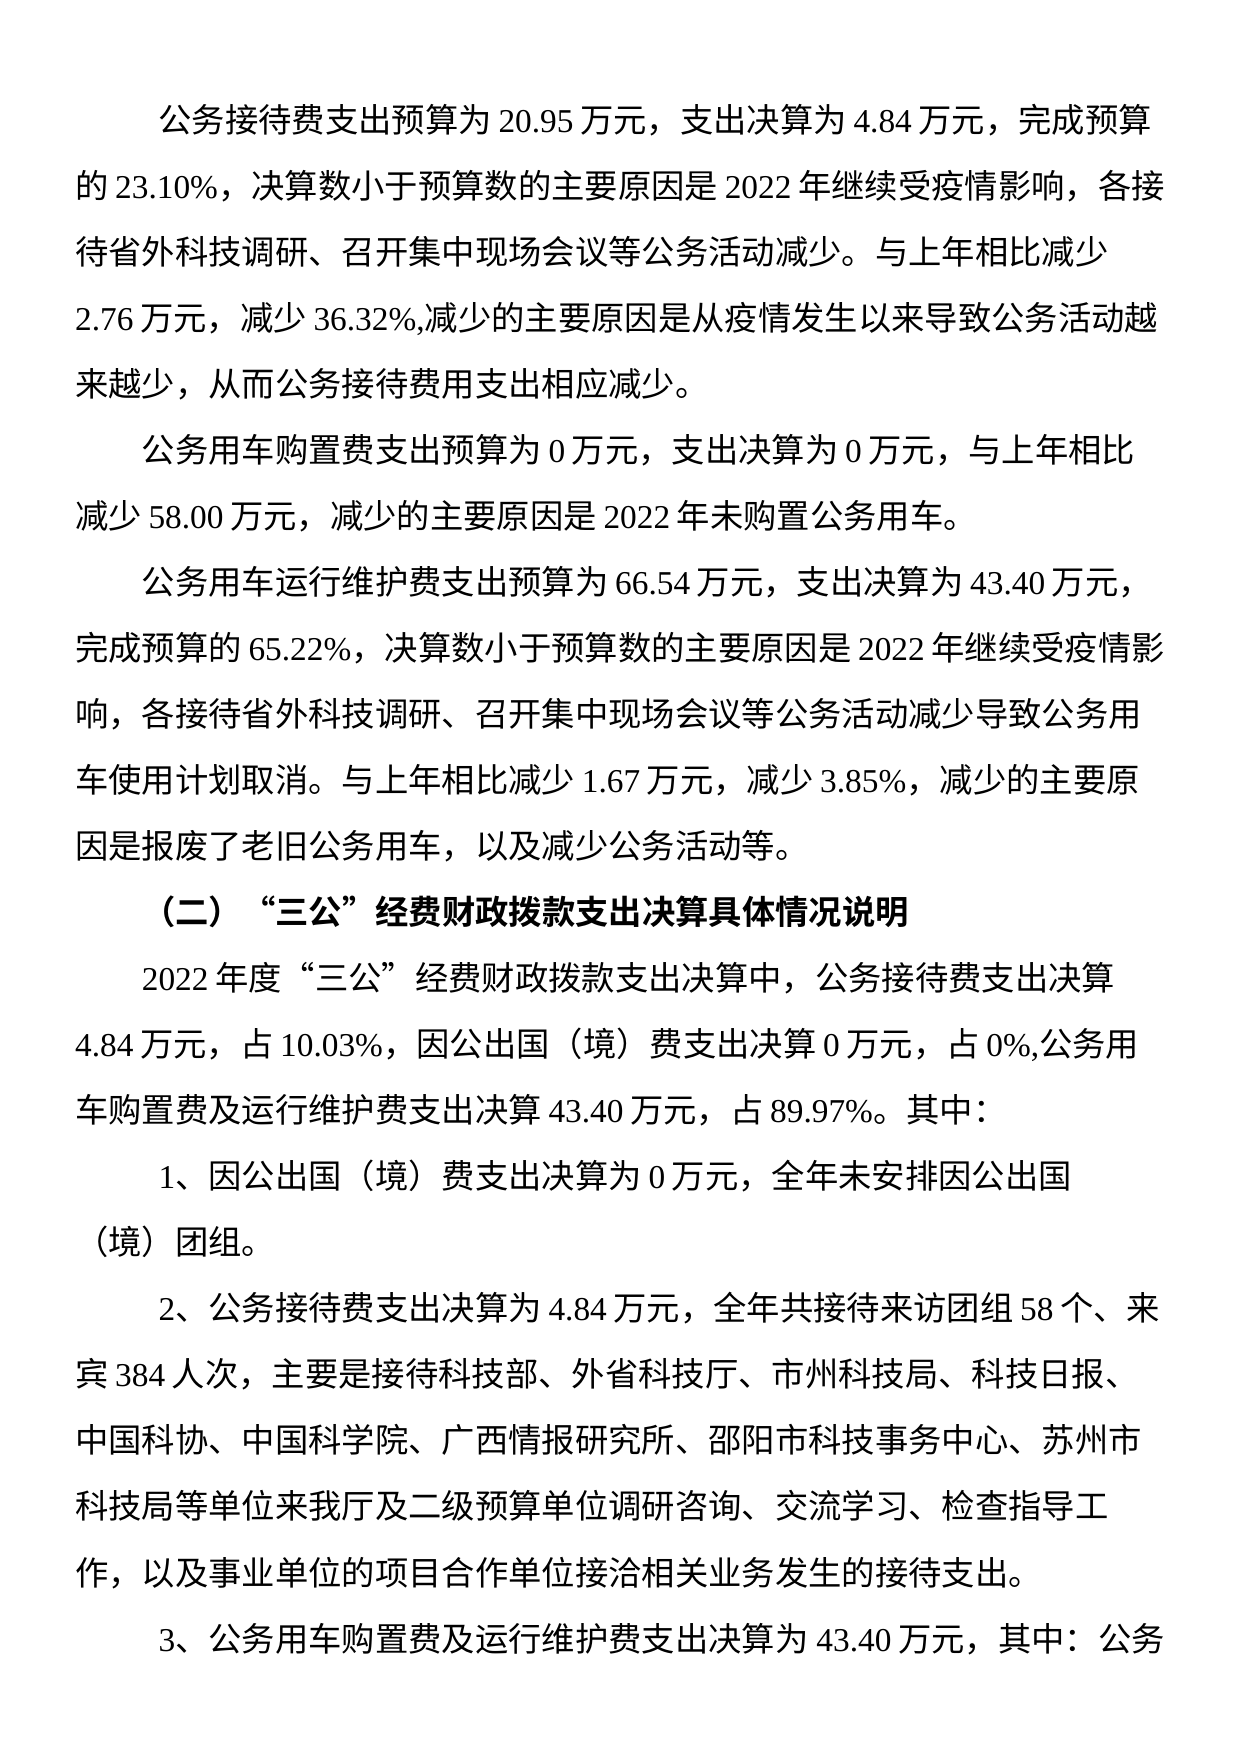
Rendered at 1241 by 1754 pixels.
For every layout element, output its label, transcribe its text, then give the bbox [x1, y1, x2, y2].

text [75, 1603, 1165, 1669]
text （二）“三公”经费财政拨款支出决算具体情况说明 [75, 877, 1165, 943]
text 公务接待费支出预算为20.95万元，支出决算为4.84万元，完成预算的23.10%，决算数小于预算数的主要原因是2022年继续受疫情影响，各接待省外科技调研、召开集中现场会议等公务活动减少。与上年相比减少2.76万元，减少36.32%,减少的主要原因是从疫情发生以来导致公务活动越来越少，从而公务接待费用支出相应减少。 [75, 84, 1165, 415]
text 公务用车购置费支出预算为0万元，支出决算为0万元，与上年相比减少58.00万元，减少的主要原因是2022年未购置公务用车。 [75, 415, 1165, 547]
text 公务用车运行维护费支出预算为66.54万元，支出决算为43.40万元，完成预算的65.22%，决算数小于预算数的主要原因是2022年继续受疫情影响，各接待省外科技调研、召开集中现场会议等公务活动减少导致公务用车使用计划取消。与上年相比减少1.67万元，减少3.85%，减少的主要原因是报废了老旧公务用车，以及减少公务活动等。 [75, 547, 1165, 877]
text 2022年度“三公”经费财政拨款支出决算中，公务接待费支出决算4.84万元，占10.03%，因公出国（境）费支出决算0万元，占0%,公务用车购置费及运行维护费支出决算43.40万元，占89.97%。其中： [75, 943, 1165, 1141]
text 1、因公出国（境）费支出决算为0万元，全年未安排因公出国（境）团组。 [75, 1141, 1165, 1273]
text 2、公务接待费支出决算为4.84万元，全年共接待来访团组58个、来宾384人次，主要是接待科技部、外省科技厅、市州科技局、科技日报、中国科协、中国科学院、广西情报研究所、邵阳市科技事务中心、苏州市科技局等单位来我厅及二级预算单位调研咨询、交流学习、检查指导工作，以及事业单位的项目合作单位接洽相关业务发生的接待支出。 [75, 1273, 1165, 1603]
